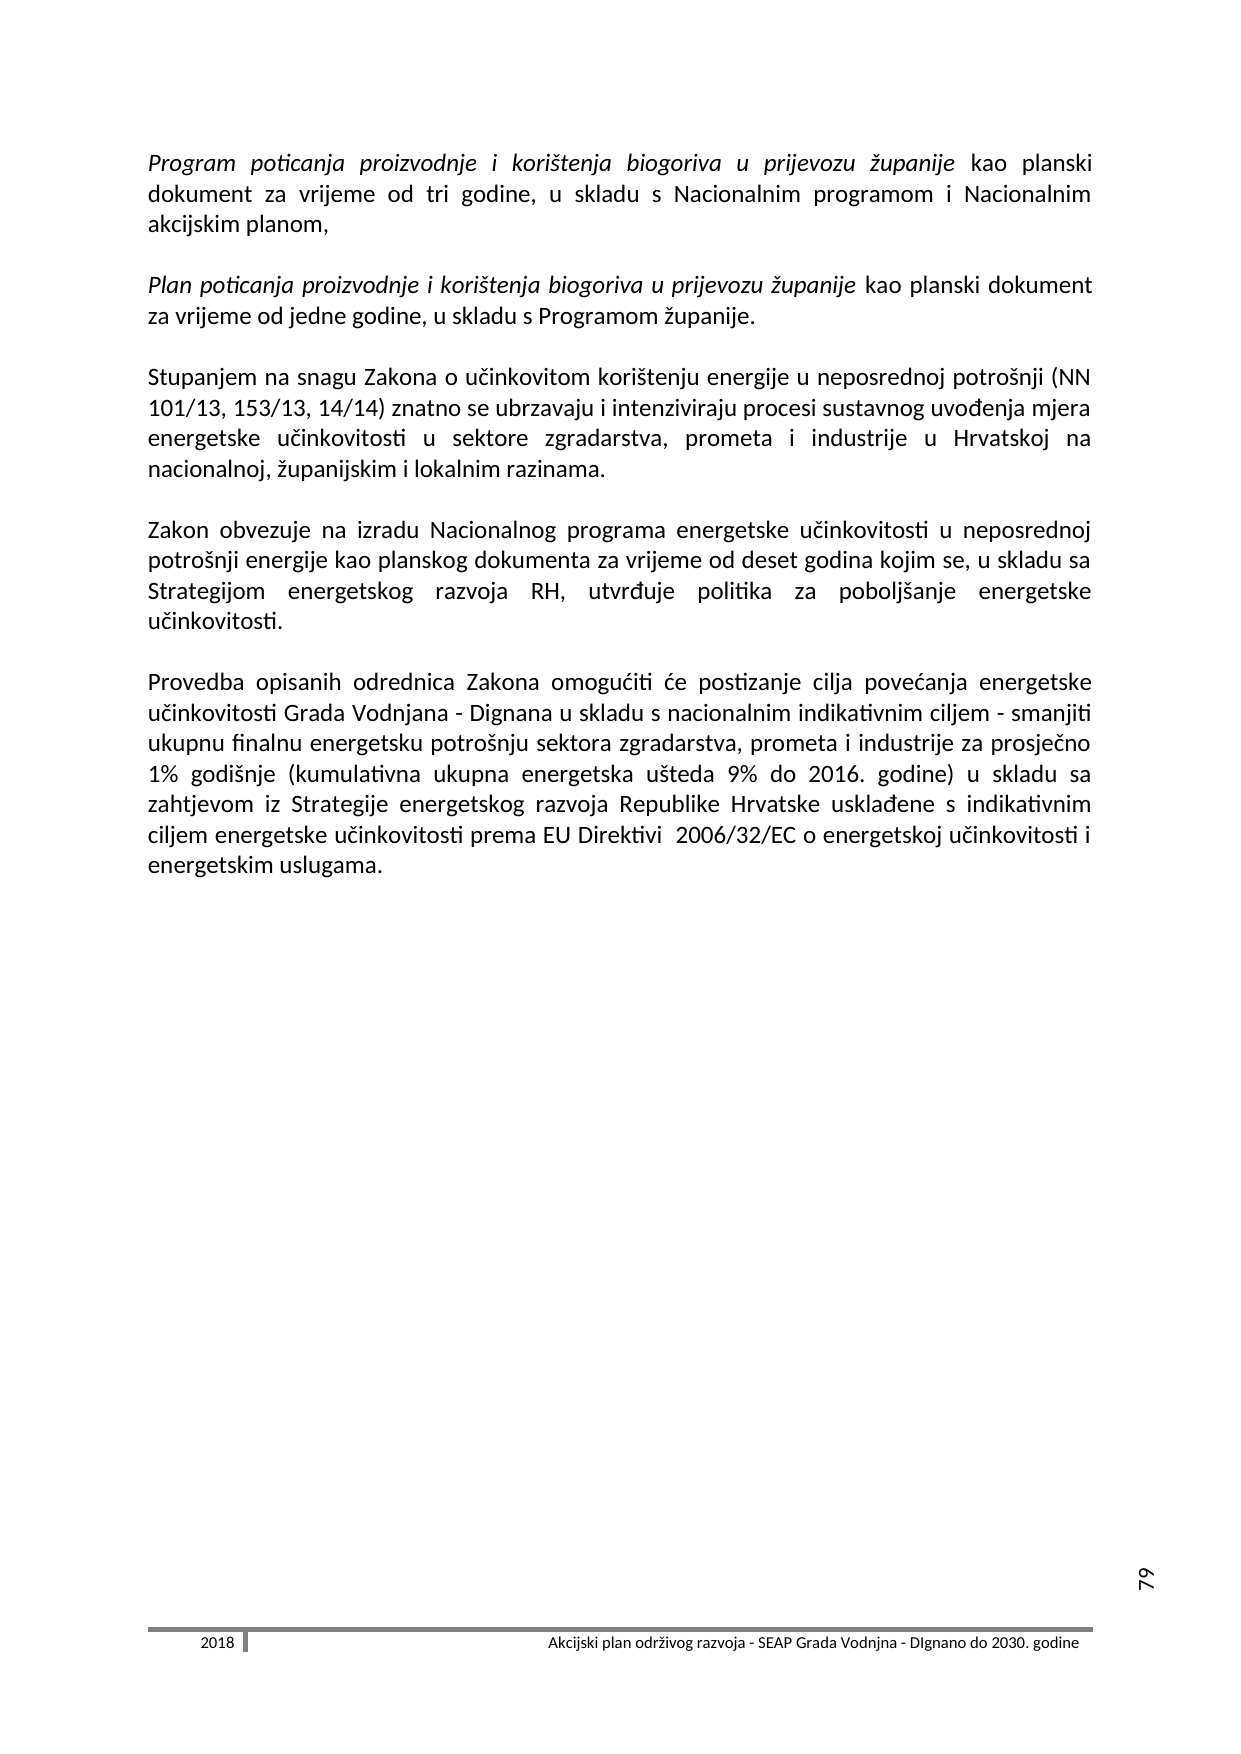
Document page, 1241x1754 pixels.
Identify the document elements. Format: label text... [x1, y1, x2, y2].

text Zakon obvezuje na izradu Nacionalnog programa energetske učinkovitosti u neposrednoj potrošnji energije kao planskog dokumenta za vrijeme od deset godina kojim se u skladu sa Strategijom energetskog razvoja RH utvrđuje politika za poboljšanje energetske učinkovitosti. [148, 514, 1093, 636]
text Program poticanja proizvodnje i korištenja biogoriva u prijevozu županije kao planski dokument za vrijeme od tri godine u skladu s Nacionalnim programom i Nacionalnim akcijskim planom [148, 148, 1093, 239]
text Plan poticanja proizvodnje i korištenja biogoriva u prijevozu županije kao planski dokument za vrijeme od jedne godine u skladu s Programom županije. [148, 270, 1093, 331]
text Stupanjem na snagu Zakona o učinkovitom korištenju energije u neposrednoj potrošnji (NN 101/13, 153/13, 14/14) znatno se ubrzavaju i intenziviraju procesi sustavnog uvođenja mjera energetske učinkovitosti u sektore zgradarstva prometa i industrije u Hrvatskoj na nacionalnoj županijskim i lokalnim razinama. [148, 361, 1093, 483]
text Provedba opisanih odrednica Zakona omogućiti će postizanje cilja povećanja energetske učinkovitosti Grada Vodnjana - Dignana u skladu s nacionalnim indikativnim ciljem - smanjiti ukupnu finalnu energetsku potrošnju sektora zgradarstva prometa i industrije za prosječno 1% godišnje (kumulativna ukupna energetska ušteda 9% do 2016. godine) u skladu sa zahtjevom iz Strategije energetskog razvoja Republike Hrvatske usklađene s indikativnim ciljem energetske učinkovitosti prema EU Direktivi 2006/32/EC o energetskoj učinkovitosti i energetskim uslugama. [148, 666, 1093, 880]
